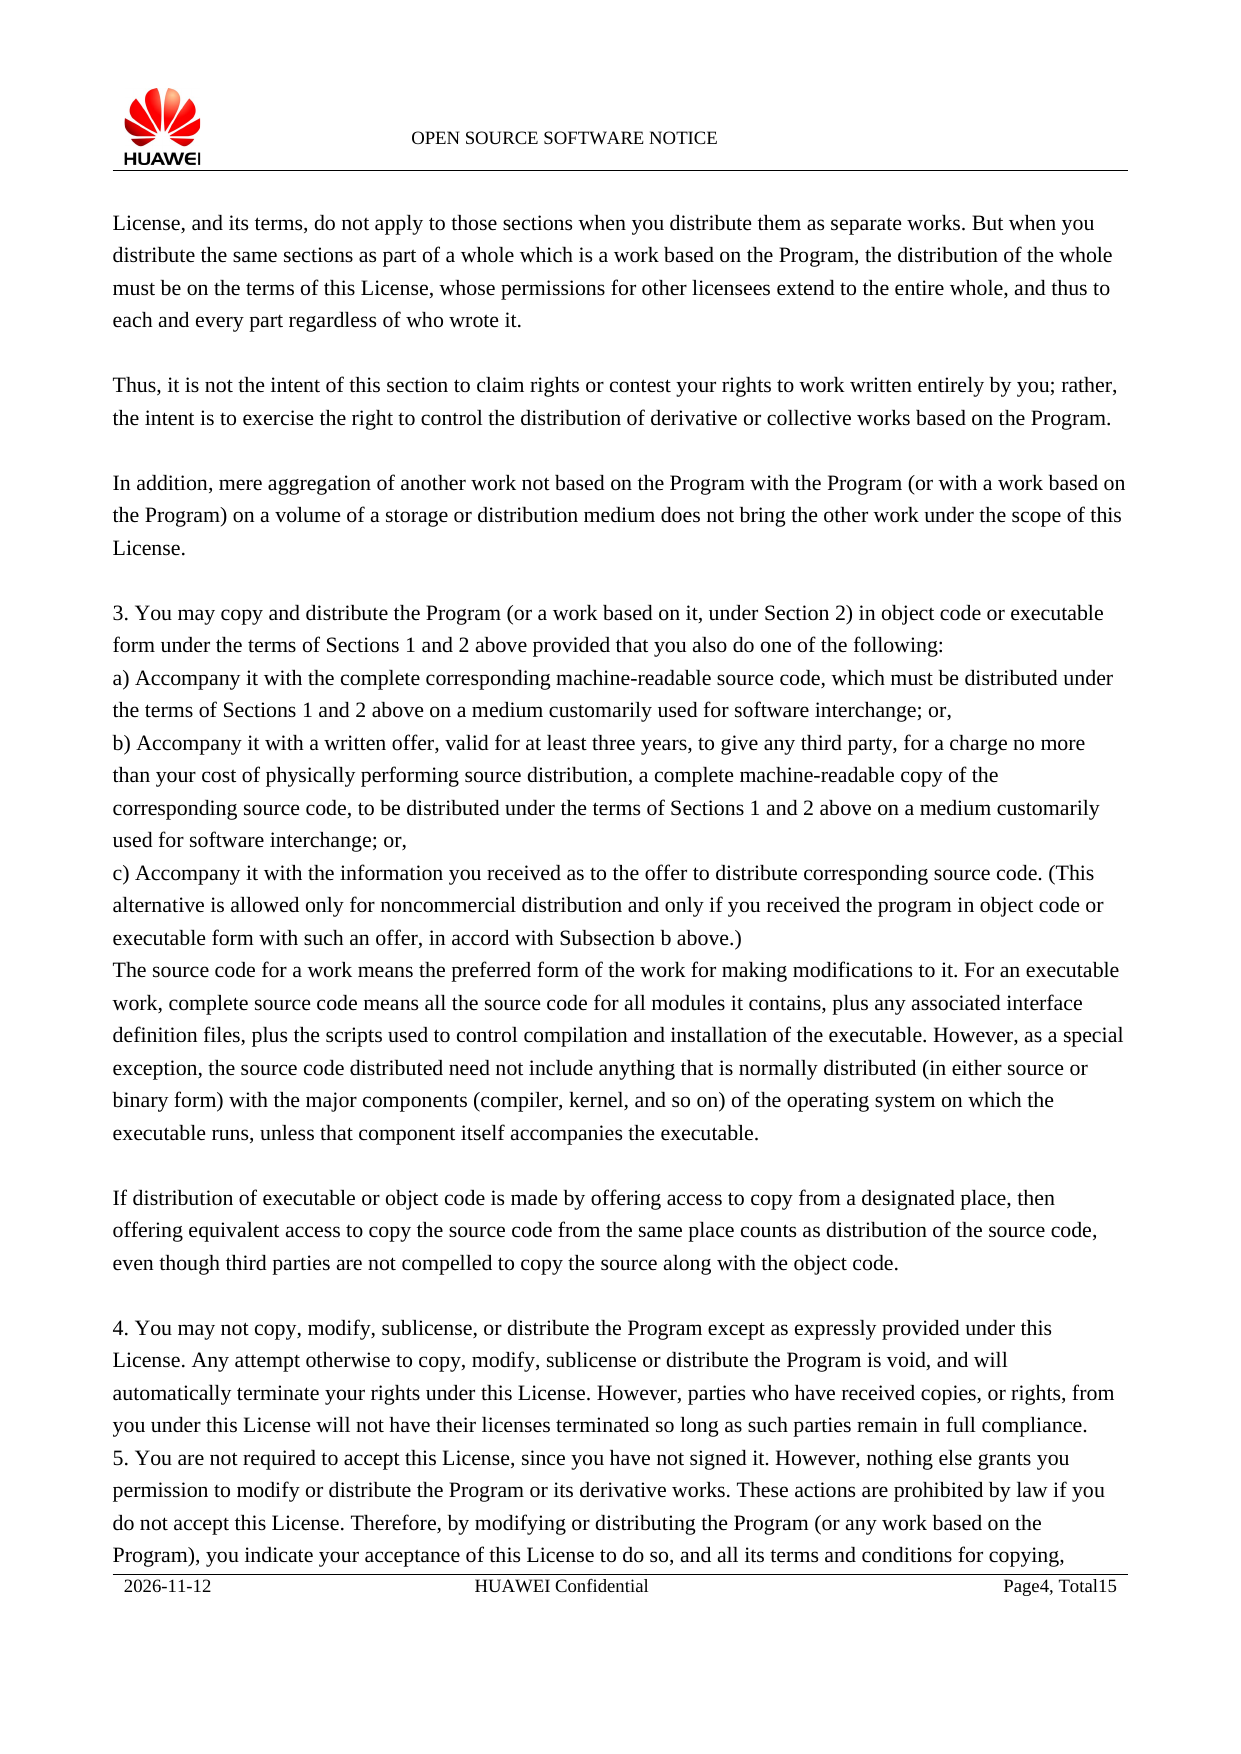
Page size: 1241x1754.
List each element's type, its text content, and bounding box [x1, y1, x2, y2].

text a) Accompany it with the complete corresponding machine-readable source code, which must be distributed under the terms of Sections 1 and 2 above on a medium customarily used for software interchange; or, [112, 661, 1128, 726]
text b) Accompany it with a written offer, valid for at least three years, to give any third party, for a charge no more than your cost of physically performing source distribution, a complete machine-readable copy of the corresponding source code, to be distributed under the terms of Sections 1 and 2 above on a medium customarily used for software interchange; or, [112, 726, 1128, 856]
text The source code for a work means the preferred form of the work for making modifications to it. For an executable work, complete source code means all the source code for all modules it contains, plus any associated interface definition files, plus the scripts used to control compilation and installation of the executable. However, as a special exception, the source code distributed need not include anything that is normally distributed (in either source or binary form) with the major components (compiler, kernel, and so on) of the operating system on which the executable runs, unless that component itself accompanies the executable. [112, 954, 1128, 1149]
text Thus, it is not the intent of this section to claim rights or contest your rights to work written entirely by you; rather, the intent is to exercise the right to control the distribution of derivative or collective works based on the Program. [112, 369, 1128, 434]
text 4. You may not copy, modify, sublicense, or distribute the Program except as expressly provided under this License. Any attempt otherwise to copy, modify, sublicense or distribute the Program is void, and will automatically terminate your rights under this License. However, parties who have received copies, or rights, from you under this License will not have their licenses terminated so long as such parties remain in full compliance. [112, 1311, 1128, 1441]
picture [124, 88, 201, 165]
text 3. You may copy and distribute the Program (or a work based on it, under Section 2) in object code or executable form under the terms of Sections 1 and 2 above provided that you also do one of the following: [112, 596, 1128, 661]
text c) Accompany it with the information you received as to the offer to distribute corresponding source code. (This alternative is allowed only for noncommercial distribution and only if you received the program in object code or executable form with such an offer, in accord with Subsection b above.) [112, 856, 1128, 954]
text If distribution of executable or object code is made by offering access to copy from a designated place, then offering equivalent access to copy the source code from the same place counts as distribution of the source code, even though third parties are not compelled to copy the source along with the object code. [112, 1181, 1128, 1279]
text In addition, mere aggregation of another work not based on the Program with the Program (or with a work based on the Program) on a volume of a storage or distribution medium does not bring the other work under the scope of this License. [112, 466, 1128, 564]
